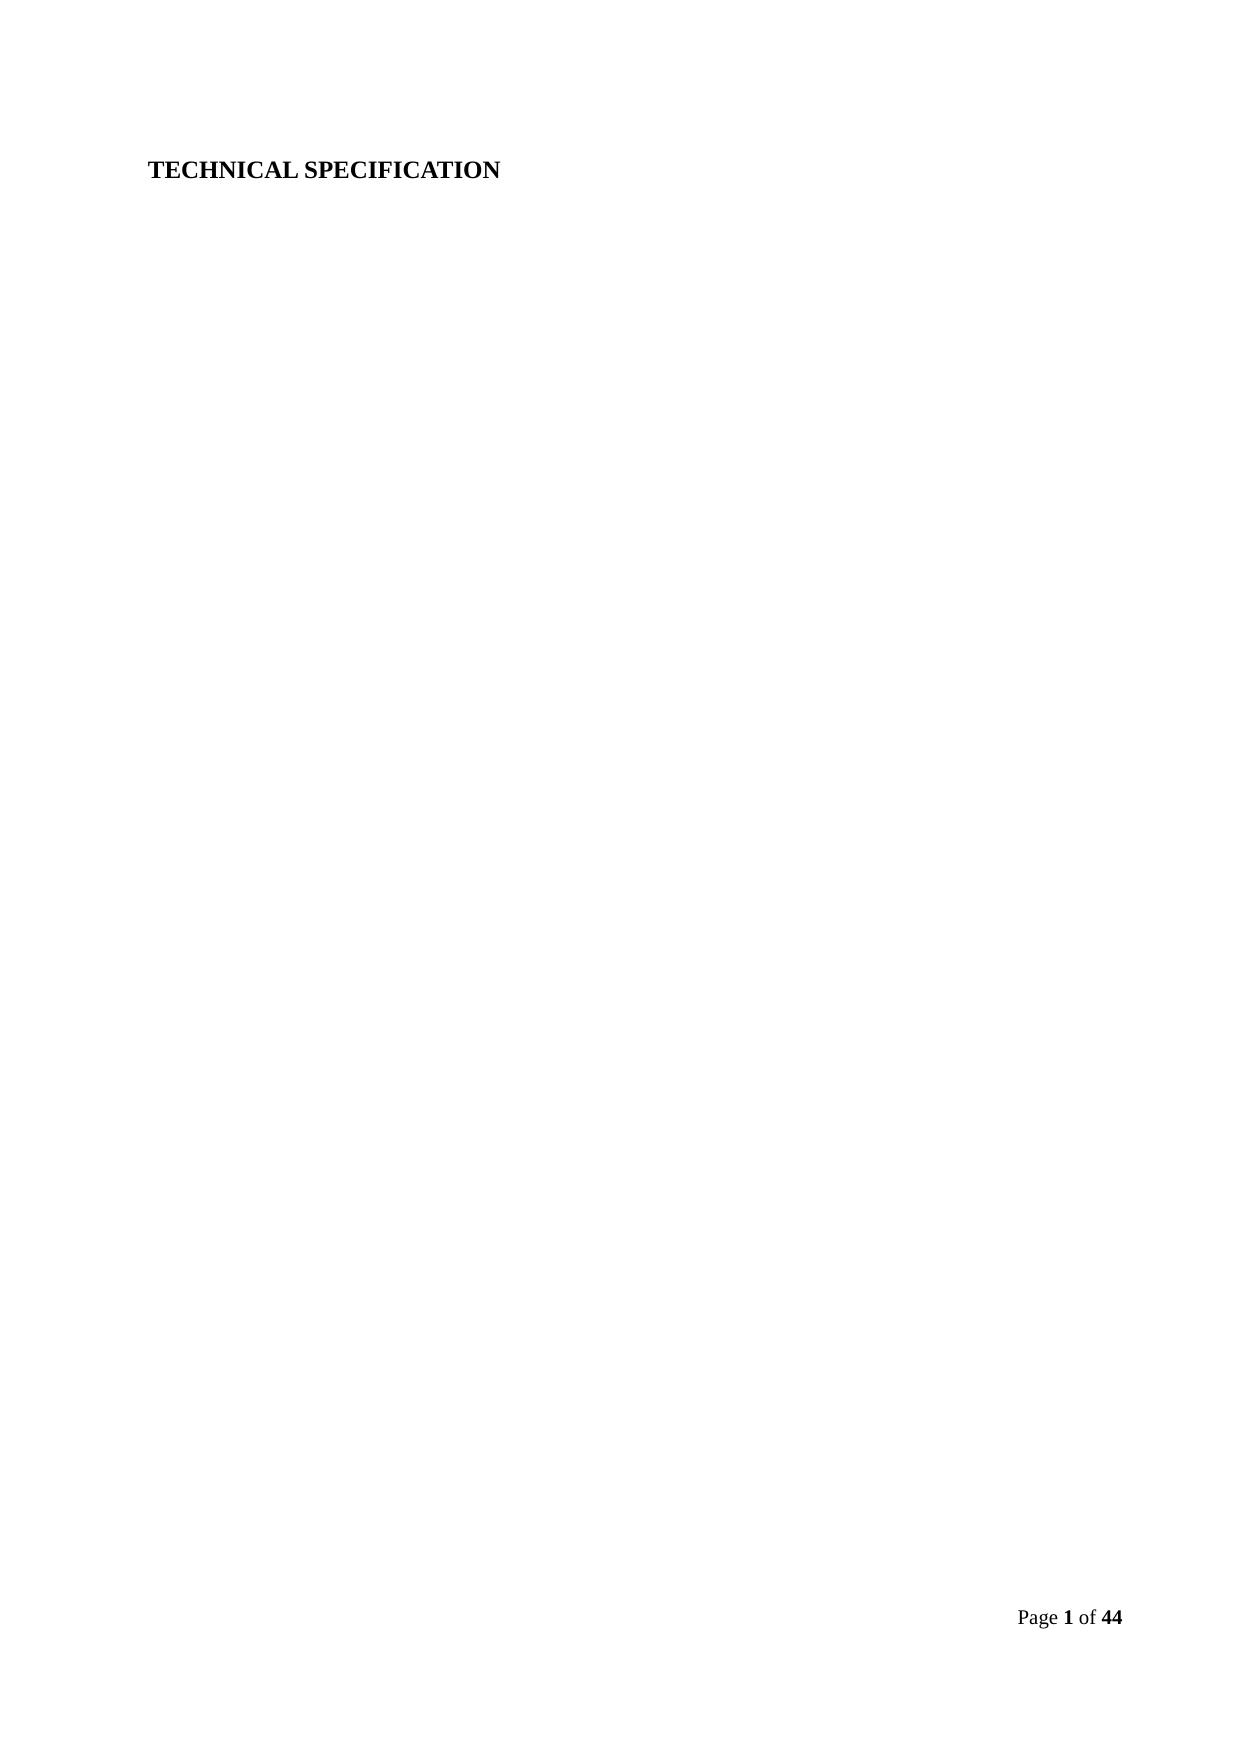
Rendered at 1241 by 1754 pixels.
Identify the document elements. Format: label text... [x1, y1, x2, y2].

subtitle TECHNICAL SPECIFICATION [148, 155, 1122, 184]
